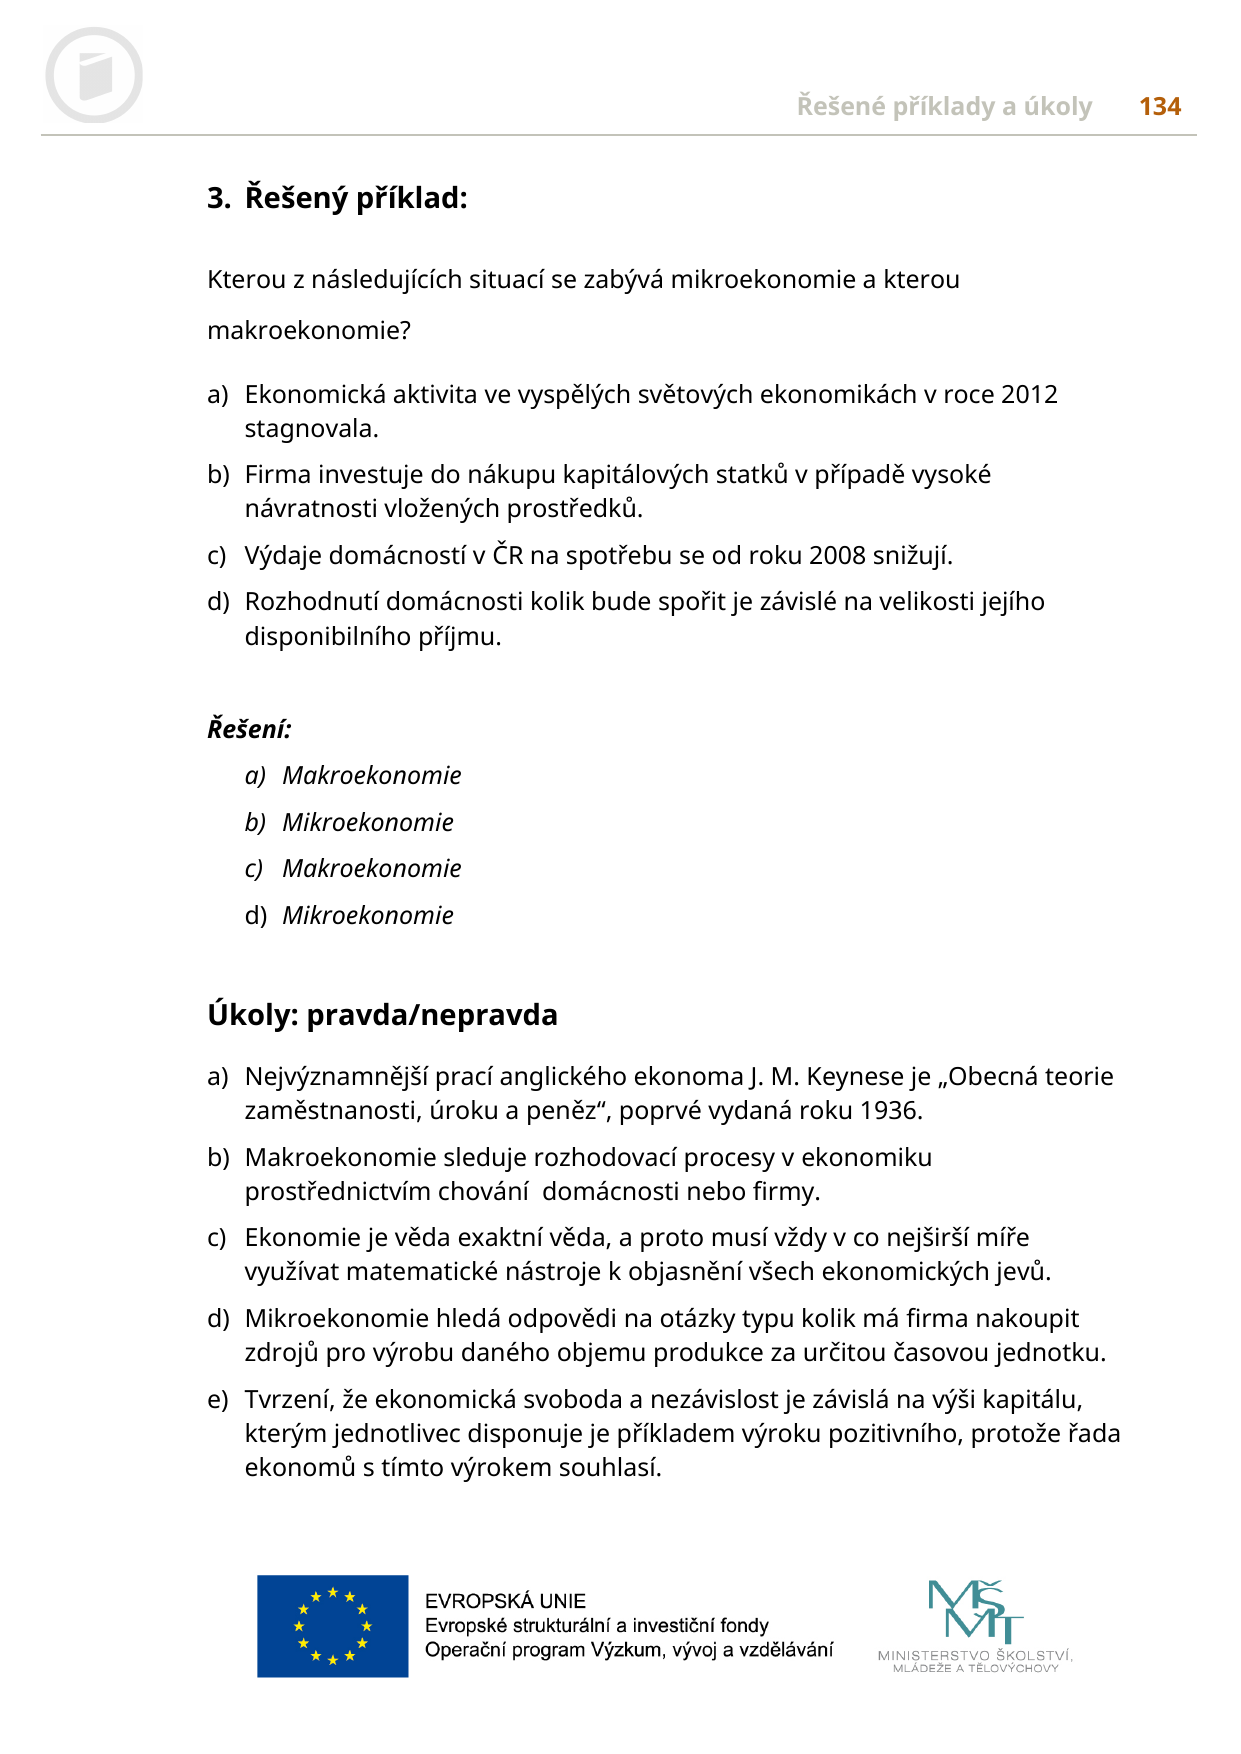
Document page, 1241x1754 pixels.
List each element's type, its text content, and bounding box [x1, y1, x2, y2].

list Mikroekonomie [244, 897, 1122, 932]
list Tvrzení, že ekonomická svoboda a nezávislost je závislá na výši kapitálu, kterým jednotlivec disponuje je příkladem výroku pozitivního, protože řada ekonomů s tímto výrokem souhlasí. [207, 1381, 1122, 1483]
list Rozhodnutí domácnosti kolik bude spořit je závislé na velikosti jejího disponibilního příjmu. [207, 584, 1122, 652]
subtitle Řešený příklad: [207, 177, 1122, 217]
list Makroekonomie [244, 758, 1122, 792]
text Úkoly: pravda/nepravda [207, 994, 1122, 1034]
picture [206, 1524, 1123, 1728]
text Řešení: [207, 711, 1122, 745]
list Makroekonomie sleduje rozhodovací procesy v ekonomiku prostřednictvím chování domácnosti nebo firmy. [207, 1139, 1122, 1207]
list Výdaje domácností v ČR na spotřebu se od roku 2008 snižují. [207, 537, 1122, 572]
list Makroekonomie [244, 851, 1122, 885]
list Mikroekonomie [244, 804, 1122, 838]
list Firma investuje do nákupu kapitálových statků v případě vysoké návratnosti vložených prostředků. [207, 457, 1122, 525]
list Mikroekonomie hledá odpovědi na otázky typu kolik má firma nakoupit zdrojů pro výrobu daného objemu produkce za určitou časovou jednotku. [207, 1301, 1122, 1369]
list Ekonomická aktivita ve vyspělých světových ekonomikách v roce 2012 stagnovala. [207, 376, 1122, 444]
list Nejvýznamnější prací anglického ekonoma J. M. Keynese je „Obecná teorie zaměstnanosti, úroku a peněz“, poprvé vydaná roku 1936. [207, 1059, 1122, 1127]
text Kterou z následujících situací se zabývá mikroekonomie a kterou makroekonomie? [207, 262, 1122, 347]
list Ekonomie je věda exaktní věda, a proto musí vždy v co nejširší míře využívat matematické nástroje k objasnění všech ekonomických jevů. [207, 1220, 1122, 1288]
